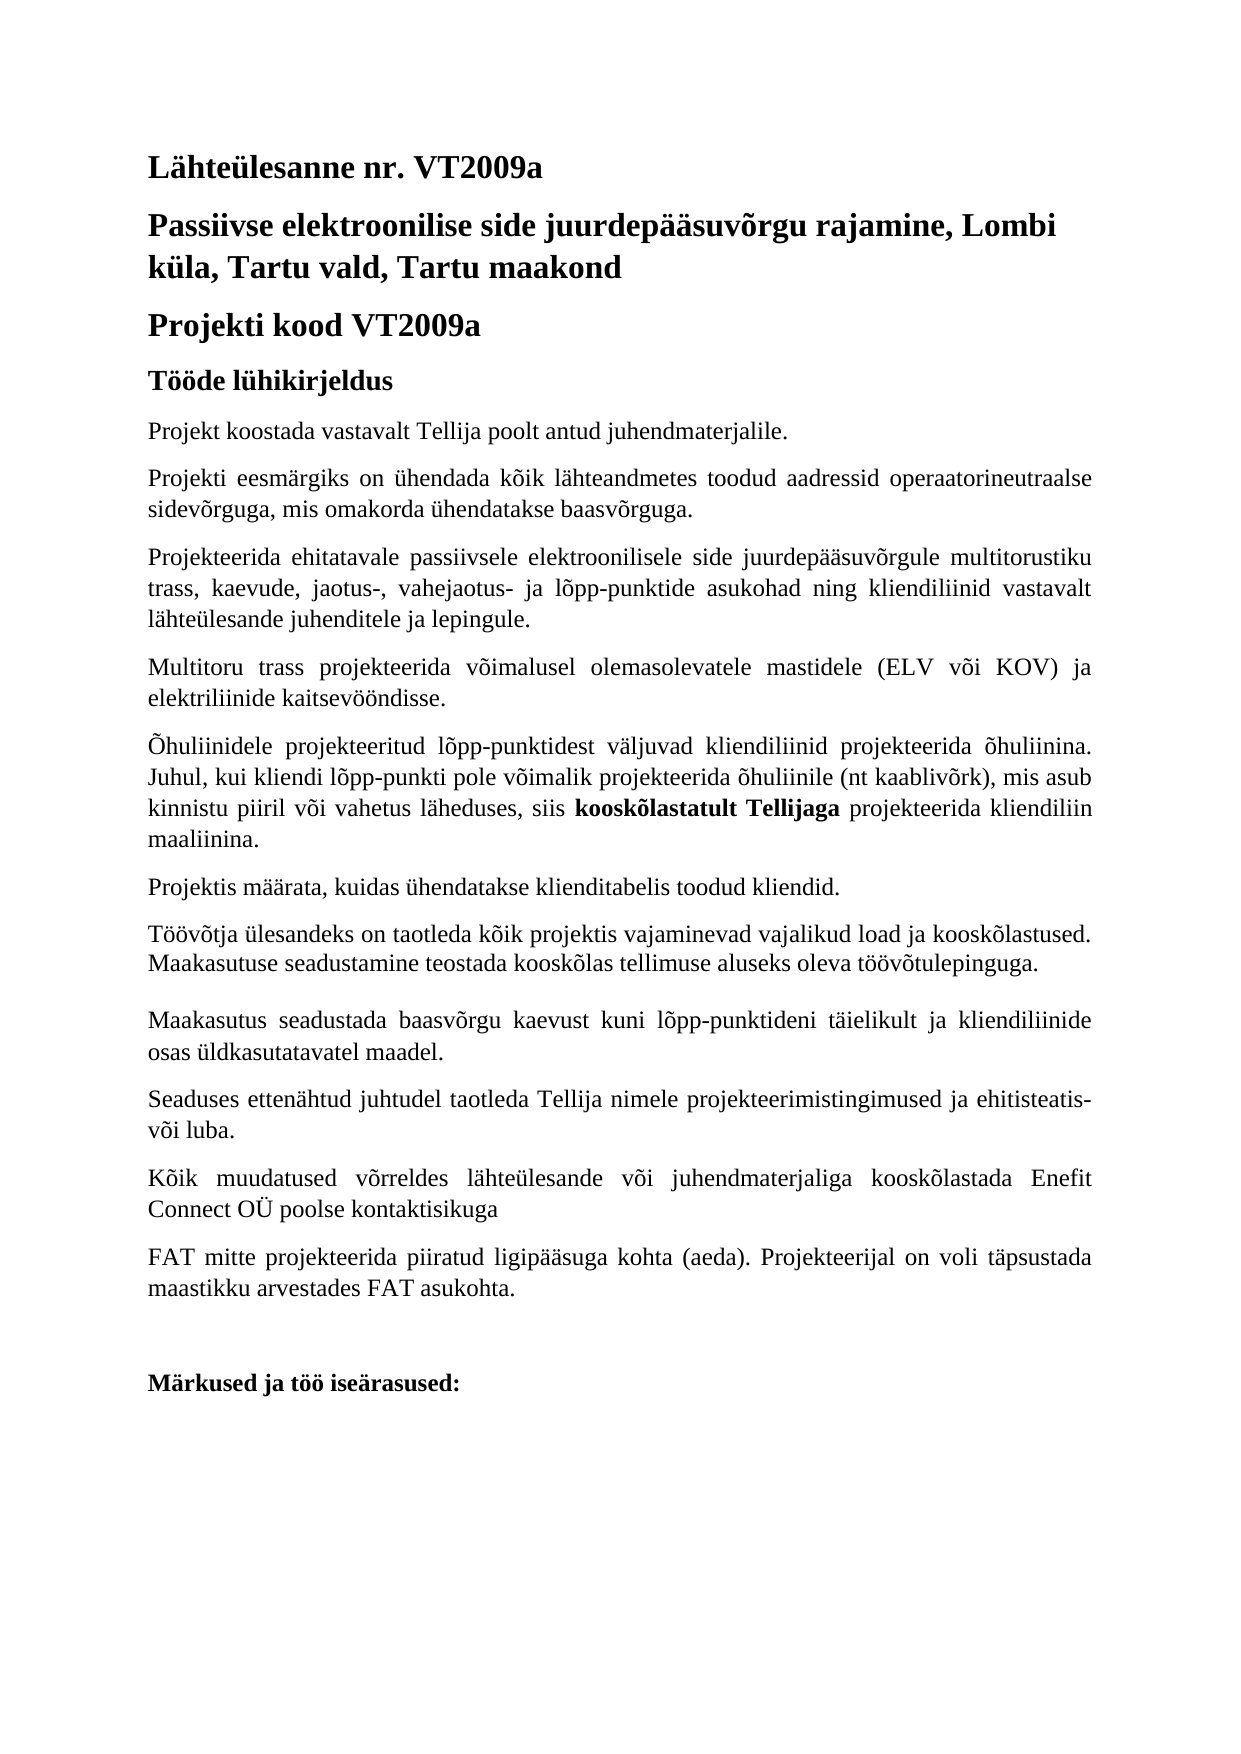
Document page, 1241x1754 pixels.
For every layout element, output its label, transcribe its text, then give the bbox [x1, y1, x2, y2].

text Seaduses ettenähtud juhtudel taotleda Tellija nimele projekteerimistingimused ja ehitisteatis- või luba. [148, 1084, 1093, 1144]
text Kõik muudatused võrreldes lähteülesande või juhendmaterjaliga kooskõlastada Enefit Connect OÜ poolse kontaktisikuga [148, 1163, 1093, 1223]
text Projekt koostada vastavalt Tellija poolt antud juhendmaterjalile. [148, 416, 1093, 444]
text Projektis määrata, kuidas ühendatakse klienditabelis toodud kliendid. [148, 872, 1093, 900]
text Lähteülesanne nr. VT2009a [148, 148, 1093, 186]
text Passiivse elektroonilise side juurdepääsuvõrgu rajamine, Lombi küla, Tartu vald, Tartu maakond [148, 206, 1093, 285]
text Töövõtja ülesandeks on taotleda kõik projektis vajaminevad vajalikud load ja kooskõlastused. Maakasutuse seadustamine teostada kooskõlas tellimuse aluseks oleva töövõtulepinguga. [148, 919, 1093, 977]
text Õhuliinidele projekteeritud lõpp-punktidest väljuvad kliendiliinid projekteerida õhuliinina. Juhul, kui kliendi lõpp-punkti pole võimalik projekteerida õhuliinile (nt kaablivõrk), mis asub kinnistu piiril või vahetus läheduses, siis kooskõlastatult Tellijaga projekteerida kliendiliin maaliinina. [148, 731, 1093, 853]
text FAT mitte projekteerida piiratud ligipääsuga kohta (aeda). Projekteerijal on voli täpsustada maastikku arvestades FAT asukohta. [148, 1242, 1093, 1302]
text Märkused ja töö iseärasused: [148, 1368, 1093, 1397]
text Multitoru trass projekteerida võimalusel olemasolevatele mastidele (ELV või KOV) ja elektriliinide kaitsevööndisse. [148, 652, 1093, 712]
text Projekti kood VT2009a [148, 305, 1093, 343]
text Projekti eesmärgiks on ühendada kõik lähteandmetes toodud aadressid operaatorineutraalse sidevõrguga, mis omakorda ühendatakse baasvõrguga. [148, 463, 1093, 523]
text Tööde lühikirjeldus [148, 363, 1093, 397]
text Maakasutus seadustada baasvõrgu kaevust kuni lõpp-punktideni täielikult ja kliendiliinide osas üldkasutatavatel maadel. [148, 1006, 1093, 1065]
text Projekteerida ehitatavale passiivsele elektroonilisele side juurdepääsuvõrgule multitorustiku trass, kaevude, jaotus-, vahejaotus- ja lõpp-punktide asukohad ning kliendiliinid vastavalt lähteülesande juhenditele ja lepingule. [148, 542, 1093, 633]
